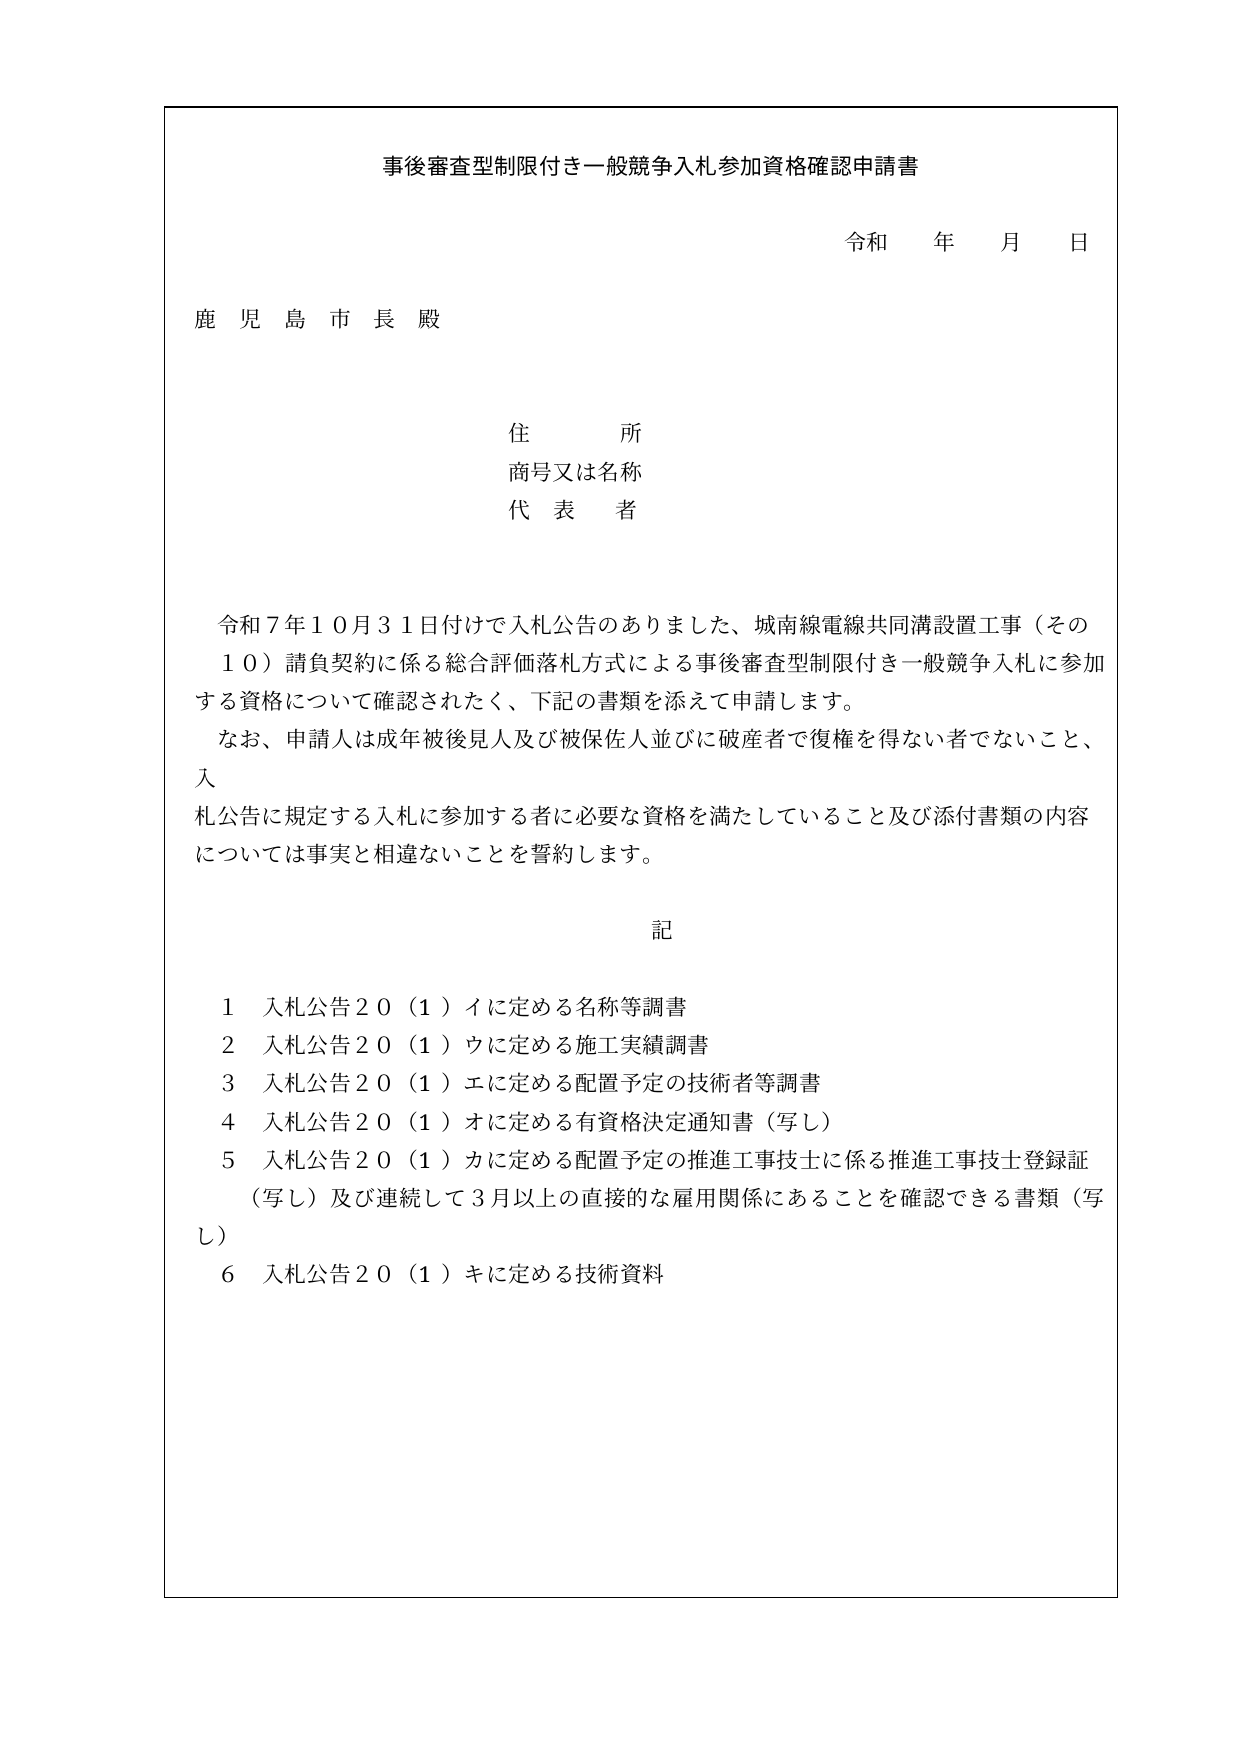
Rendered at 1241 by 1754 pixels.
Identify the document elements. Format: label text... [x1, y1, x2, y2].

table_header 事後審査型制限付き一般競争入札参加資格確認申請書 令和 年 月 日 鹿 児 島 市 長 殿 住 所 商号又は名称 代表者 令和７年１０月３１日付けで入札公告のありました、城南線電線共同溝設置工事（その １０）請負契約に係る総合評価落札方式による事後審査型制限付き一般競争入札に参加する資格について確認されたく、下記の書類を添えて申請します。 なお、申請人は成年被後見人及び被保佐人並びに破産者で復権を得ない者でないこと、入 札公告に規定する入札に参加する者に必要な資格を満たしていること及び添付書類の内容 については事実と相違ないことを誓約します。 記 １ 入札公告２０（1）イに定める名称等調書 ２ 入札公告２０（1）ウに定める施工実績調書 ３ 入札公告２０（1）エに定める配置予定の技術者等調書 ４ 入札公告２０（1）オに定める有資格決定通知書（写し） ５ 入札公告２０（1）カに定める配置予定の推進工事技士に係る推進工事技士登録証 （写し）及び連続して３月以上の直接的な雇用関係にあることを確認できる書類（写し） ６ 入札公告２０（1）キに定める技術資料 [165, 108, 1117, 1597]
